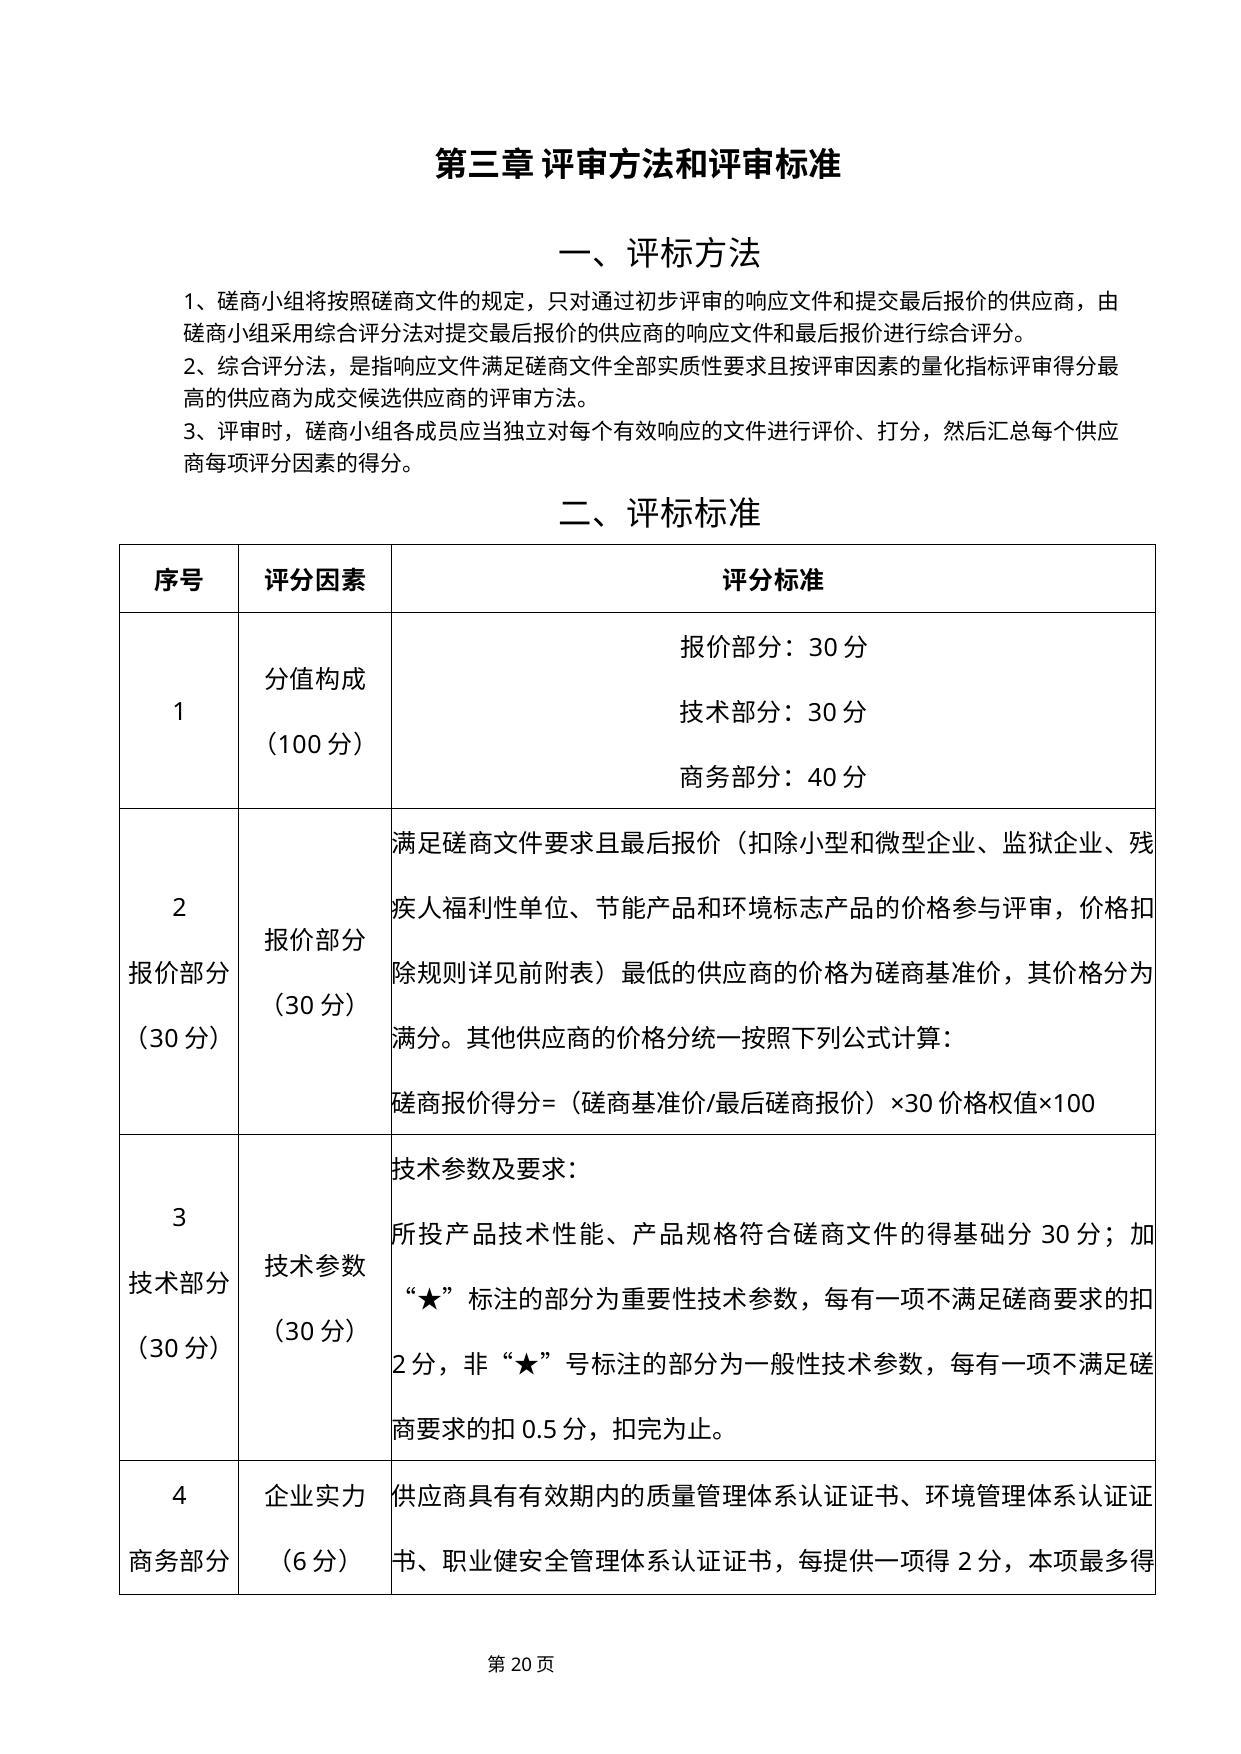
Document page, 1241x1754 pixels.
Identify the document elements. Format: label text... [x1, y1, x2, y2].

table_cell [392, 1461, 1155, 1594]
table_header 评分因素 [239, 545, 391, 612]
table_cell 3 技术部分 （30分） [120, 1135, 238, 1460]
text 1、磋商小组将按照磋商文件的规定，只对通过初步评审的响应文件和提交最后报价的供应商，由磋商小组采用综合评分法对提交最后报价的供应商的响应文件和最后报价进行综合评分。 [183, 283, 1122, 348]
table_cell 4 商务部分 （40分） [120, 1461, 238, 1594]
table_header 序号 [120, 545, 238, 612]
list 评标方法 [153, 218, 1122, 283]
text 2、综合评分法，是指响应文件满足磋商文件全部实质性要求且按评审因素的量化指标评审得分最高的供应商为成交候选供应商的评审方法。 [183, 348, 1122, 413]
list 评标标准 [153, 478, 1122, 543]
table_cell 技术参数及要求： 所投产品技术性能、产品规格符合磋商文件的得基础分30分；加“★”标注的部分为重要性技术参数，每有一项不满足磋商要求的扣2分，非“★”号标注的部分为一般性技术参数，每有一项不满足磋商要求的扣0.5分，扣完为止。 [392, 1135, 1155, 1460]
table_cell 1 [120, 613, 238, 808]
table_cell 2 报价部分 （30分） [120, 809, 238, 1134]
table_cell 技术参数 （30分） [239, 1135, 391, 1460]
title 评审方法和评审标准 [153, 129, 1122, 194]
table_header 评分标准 [392, 545, 1155, 612]
table_cell 报价部分：30分 技术部分：30分 商务部分：40分 [392, 613, 1155, 808]
table_cell 报价部分 （30分） [239, 809, 391, 1134]
table_cell 满足磋商文件要求且最后报价（扣除小型和微型企业、监狱企业、残疾人福利性单位、节能产品和环境标志产品的价格参与评审，价格扣除规则详见前附表）最低的供应商的价格为磋商基准价，其价格分为满分。其他供应商的价格分统一按照下列公式计算： 磋商报价得分=（磋商基准价/最后磋商报价）×30价格权值×100 [392, 809, 1155, 1134]
table_cell 分值构成 （100分） [239, 613, 391, 808]
table_cell 企业实力 （6分） [239, 1461, 391, 1594]
text 3、评审时，磋商小组各成员应当独立对每个有效响应的文件进行评价、打分，然后汇总每个供应商每项评分因素的得分。 [183, 413, 1122, 478]
